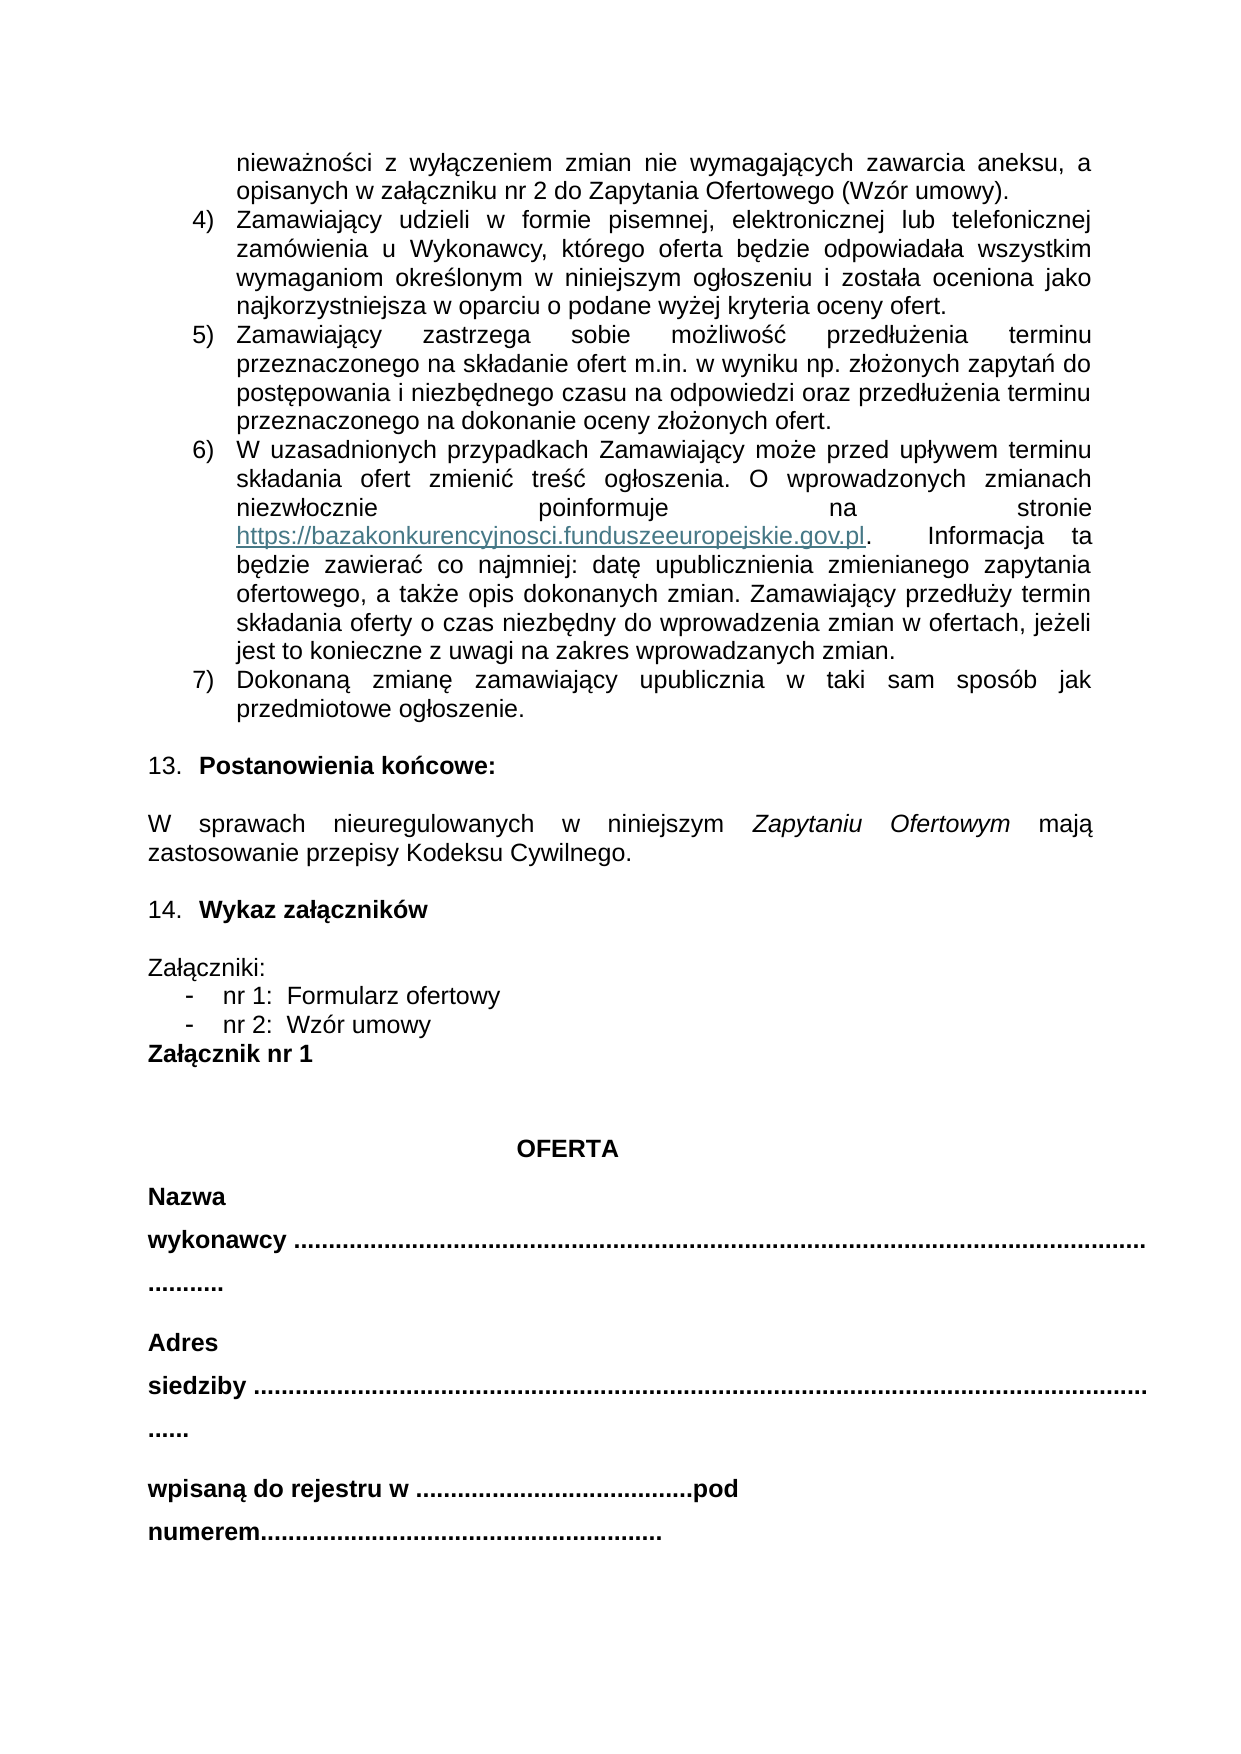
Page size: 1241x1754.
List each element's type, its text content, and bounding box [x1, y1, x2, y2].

text W sprawach nieuregulowanych w niniejszym Zapytaniu Ofertowym mają zastosowanie przepisy Kodeksu Cywilnego. [148, 809, 1093, 866]
text OFERTA [443, 1134, 1093, 1163]
list nr 1: Formularz ofertowy [185, 981, 1093, 1010]
list nr 2: Wzór umowy [185, 1010, 1093, 1039]
list Postanowienia końcowe: [148, 751, 1093, 780]
list Wykaz załączników [148, 895, 1093, 924]
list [192, 148, 1093, 205]
list W uzasadnionych przypadkach Zamawiający może przed upływem terminu składania ofert zmienić treść ogłoszenia. O wprowadzonych zmianach niezwłocznie poinformuje na stronie https://bazakonkurencyjnosci.funduszeeuropejskie.gov.pl. Informacja ta będzie zawierać co najmniej: datę upublicznienia zmienianego zapytania ofertowego, a także opis dokonanych zmian. Zamawiający przedłuży termin składania oferty o czas niezbędny do wprowadzenia zmian w ofertach, jeżeli jest to konieczne z uwagi na zakres wprowadzanych zmian. [192, 435, 1093, 665]
text Nazwa wykonawcy ...................................................................................................................................... [148, 1182, 1152, 1297]
list Zamawiający zastrzega sobie możliwość przedłużenia terminu przeznaczonego na składanie ofert m.in. w wyniku np. złożonych zapytań do postępowania i niezbędnego czasu na odpowiedzi oraz przedłużenia terminu przeznaczonego na dokonanie oceny złożonych ofert. [192, 320, 1093, 435]
list Zamawiający udzieli w formie pisemnej, elektronicznej lub telefonicznej zamówienia u Wykonawcy, którego oferta będzie odpowiadała wszystkim wymaganiom określonym w niniejszym ogłoszeniu i została oceniona jako najkorzystniejsza w oparciu o podane wyżej kryteria oceny ofert. [192, 205, 1093, 320]
text wpisaną do rejestru w ........................................pod numerem.......................................................... [148, 1474, 1152, 1546]
text Załącznik nr 1 [148, 1039, 1093, 1068]
list Dokonaną zmianę zamawiający upublicznia w taki sam sposób jak przedmiotowe ogłoszenie. [192, 665, 1093, 723]
text Adres siedziby ....................................................................................................................................... [148, 1328, 1152, 1443]
text Załączniki: [148, 953, 1093, 981]
